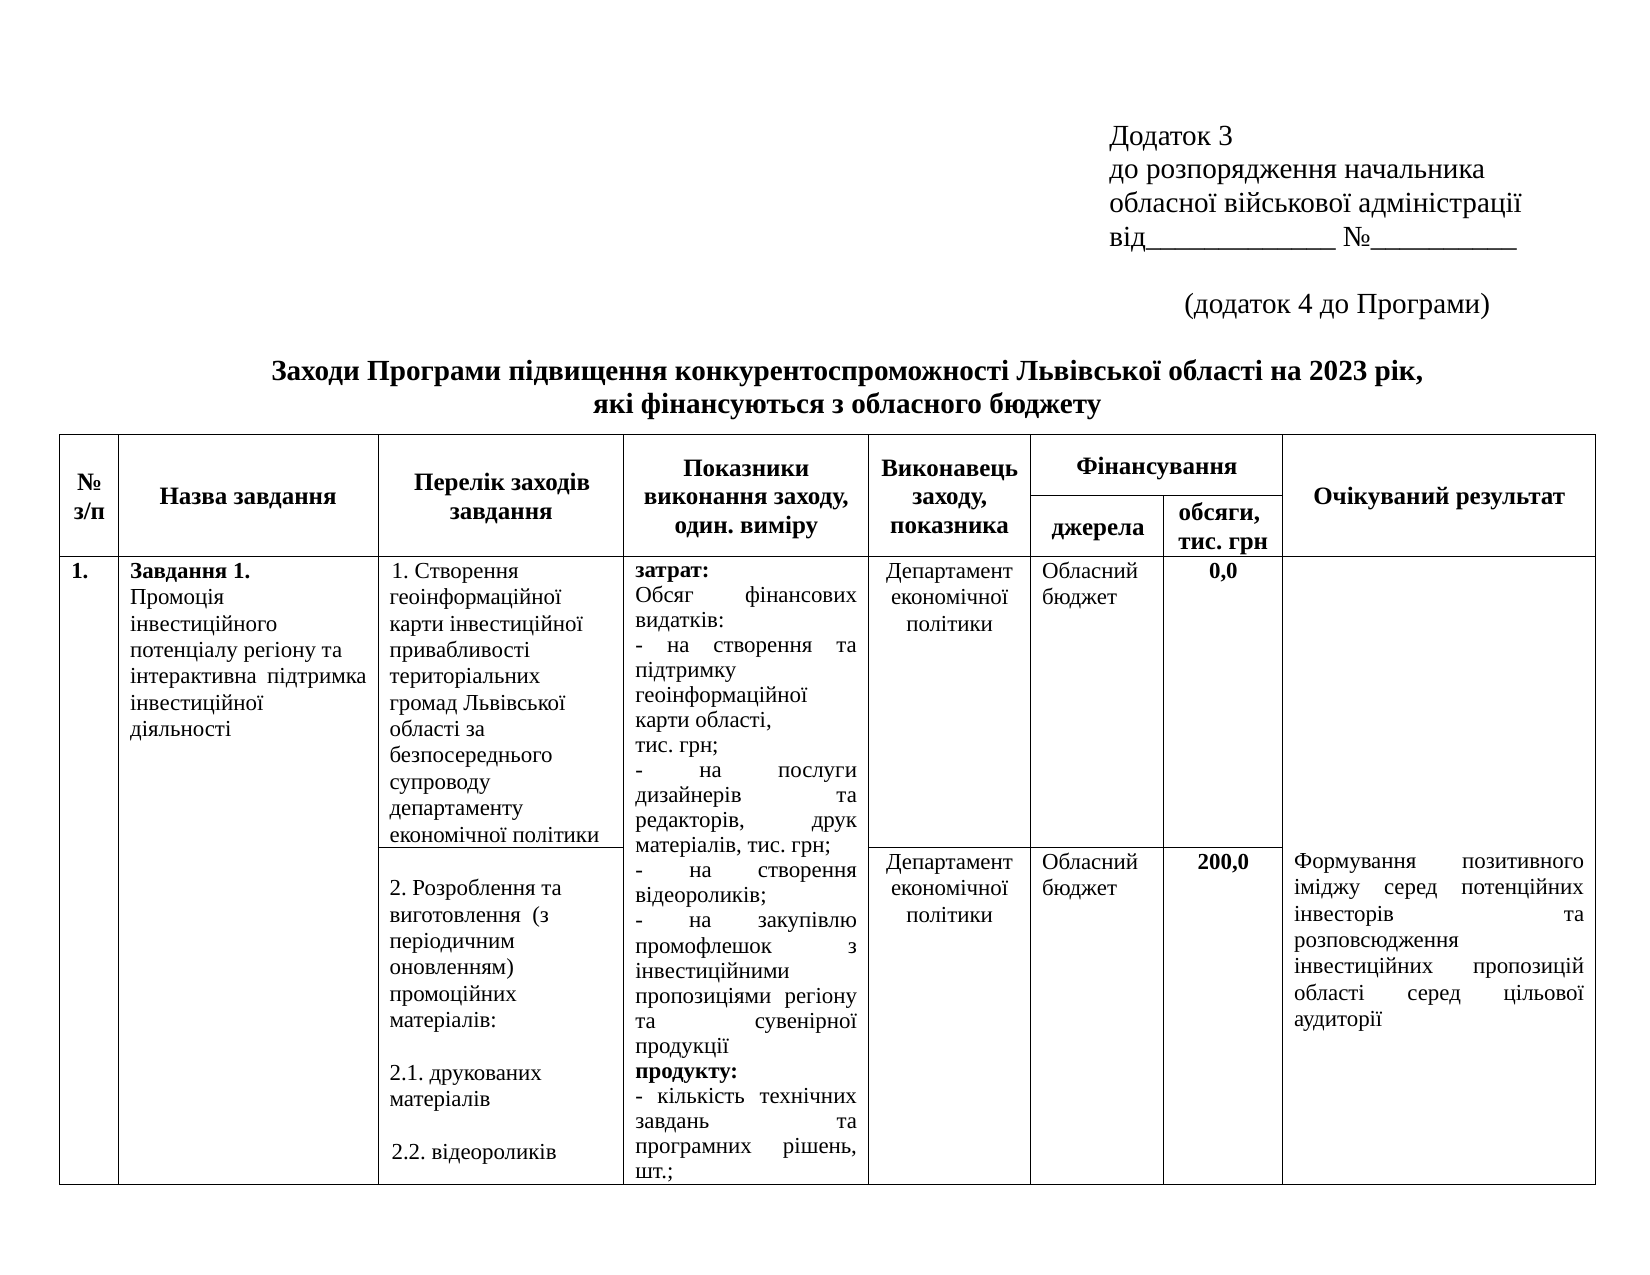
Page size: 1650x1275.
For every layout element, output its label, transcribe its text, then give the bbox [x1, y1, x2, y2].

text від_____________ №__________ [1109, 219, 1635, 252]
table_cell 200,0 [1164, 848, 1282, 1184]
table_cell Обласний бюджет [1031, 557, 1163, 847]
table_cell Департамент економічної політики [869, 848, 1030, 1184]
text Додаток 3 [1109, 118, 1635, 152]
table_header Показники виконання заходу, один. виміру [624, 435, 868, 556]
table_header Перелік заходів завдання [379, 435, 623, 556]
table_cell Департамент економічної політики [869, 557, 1030, 847]
table_header Виконавець заходу, показника [869, 435, 1030, 556]
table_cell затрат: Обсяг фінансових видатків: - на створення та підтримку геоінформаційної карти області, тис. грн; - на послуги дизайнерів та редакторів, друк матеріалів, тис. грн; - на створення відеороликів; - на закупівлю промофлешок з інвестиційними пропозиціями регіону та сувенірної продукції продукту: - кількість технічних завдань та програмних рішень, шт.; - кількість виготовлених промоційних матеріалів, шт.; - кількість виготовлених відеороликів, од. ; - кількість закуплених промофлешок з інвестиційними пропозиціями регіону та сувенірної продукції, од.; ефективності: - середній розмір витрат на створення та підтримку геоінформаційної карти області, тис. грн; - cередній розмір витрат на одиницю промоційної продукції, грн; - середній розмір витрат на закупівлю промофлешок з інвестиційними пропозиціями регіону та сувенірної продукції, грн; - середній розмір витрат на виготовлення відеоролика, тис. грн. якості: відсоток забезпеченості фінансування, % [624, 557, 868, 1184]
table_cell обсяги, тис. грн [1164, 496, 1282, 556]
table_cell 2. Розроблення та виготовлення (з періодичним оновленням) промоційних матеріалів: 2.1. друкованих матеріалів 2.2. відеороликів [379, 848, 623, 1184]
table_cell Формування позитивного іміджу серед потенційних інвесторів та розповсюдження інвестиційних пропозицій області серед цільової аудиторії [1283, 557, 1595, 1184]
table_cell 1. [60, 557, 118, 1184]
table_header Очікуваний результат [1283, 435, 1595, 556]
table_cell Обласний бюджет [1031, 848, 1163, 1184]
text обласної військової адміністрації [1109, 185, 1635, 219]
table_cell 1. Cтворення геоінформаційної карти інвестиційної привабливості територіальних громад Львівської області за безпосереднього супроводу департаменту економічної політики [379, 557, 623, 847]
table_header № з/п [60, 435, 118, 556]
table_cell 0,0 [1164, 557, 1282, 847]
text Заходи Програми підвищення конкурентоспроможності Львівської області на 2023 рік, [59, 353, 1635, 386]
table_cell Завдання 1. Промоція інвестиційного потенціалу регіону та інтерактивна підтримка інвестиційної діяльності [119, 557, 378, 1184]
table_header Назва завдання [119, 435, 378, 556]
text (додаток 4 до Програми) [59, 286, 1635, 319]
table_header Фінансування [1031, 435, 1282, 495]
text до розпорядження начальника [1109, 152, 1635, 185]
text які фінансуються з обласного бюджету [59, 386, 1635, 420]
table_cell джерела [1031, 496, 1163, 556]
